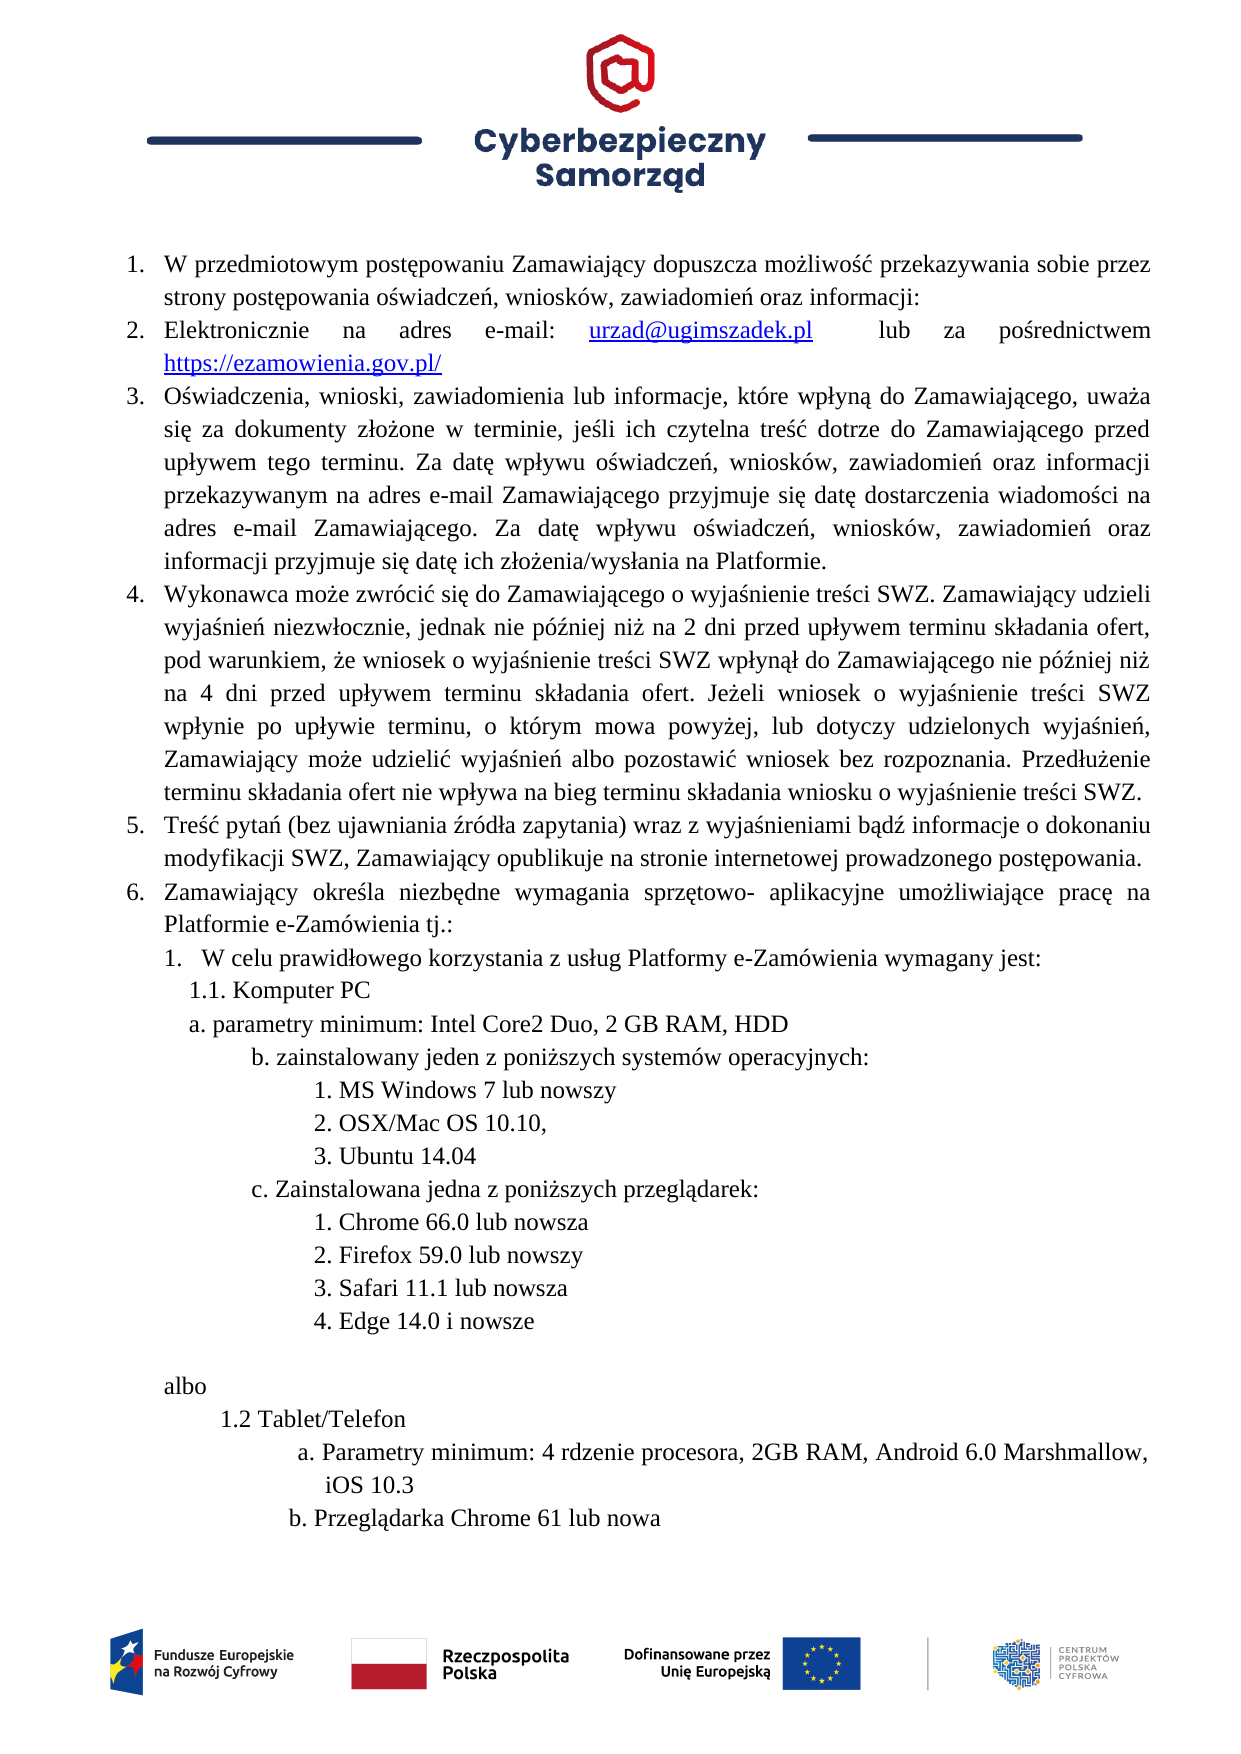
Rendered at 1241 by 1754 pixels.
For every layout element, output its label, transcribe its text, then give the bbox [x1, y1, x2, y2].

list W przedmiotowym postępowaniu Zamawiający dopuszcza możliwość przekazywania sobie przez strony postępowania oświadczeń, wniosków, zawiadomień oraz informacji: [126, 249, 1152, 311]
text c. Zainstalowana jedna z poniższych przeglądarek: [164, 1174, 1152, 1202]
text albo [164, 1371, 1152, 1400]
text 1. Chrome 66.0 lub nowsza [164, 1207, 1152, 1236]
picture [88, 1606, 1152, 1717]
text b. zainstalowany jeden z poniższych systemów operacyjnych: [164, 1042, 1152, 1070]
text 1. MS Windows 7 lub nowszy [164, 1075, 1152, 1103]
text a. parametry minimum: Intel Core2 Duo, 2 GB RAM, HDD [164, 1009, 1152, 1037]
list Wykonawca może zwrócić się do Zamawiającego o wyjaśnienie treści SWZ. Zamawiający udzieli wyjaśnień niezwłocznie, jednak nie później niż na 2 dni przed upływem terminu składania ofert, pod warunkiem, że wniosek o wyjaśnienie treści SWZ wpłynął do Zamawiającego nie później niż na 4 dni przed upływem terminu składania ofert. Jeżeli wniosek o wyjaśnienie treści SWZ wpłynie po upływie terminu, o którym mowa powyżej, lub dotyczy udzielonych wyjaśnień, Zamawiający może udzielić wyjaśnień albo pozostawić wniosek bez rozpoznania. Przedłużenie terminu składania ofert nie wpływa na bieg terminu składania wniosku o wyjaśnienie treści SWZ. [126, 579, 1152, 806]
picture [807, 134, 1083, 142]
text 3. Safari 11.1 lub nowsza [164, 1273, 1152, 1302]
text 2. Firefox 59.0 lub nowszy [164, 1240, 1152, 1268]
text 2. OSX/Mac OS 10.10, [164, 1108, 1152, 1136]
text 1.2 Tablet/Telefon [164, 1404, 1152, 1433]
text 3. Ubuntu 14.04 [164, 1141, 1152, 1169]
picture [147, 136, 422, 145]
list Oświadczenia, wnioski, zawiadomienia lub informacje, które wpłyną do Zamawiającego, uważa się za dokumenty złożone w terminie, jeśli ich czytelna treść dotrze do Zamawiającego przed upływem tego terminu. Za datę wpływu oświadczeń, wniosków, zawiadomień oraz informacji przekazywanym na adres e-mail Zamawiającego przyjmuje się datę dostarczenia wiadomości na adres e-mail Zamawiającego. Za datę wpływu oświadczeń, wniosków, zawiadomień oraz informacji przyjmuje się datę ich złożenia/wysłania na Platformie. [126, 381, 1152, 575]
list Zamawiający określa niezbędne wymagania sprzętowo- aplikacyjne umożliwiające pracę na Platformie e-Zamówienia tj.: [126, 877, 1152, 938]
text 1.1. Komputer PC [164, 976, 1152, 1004]
picture [474, 34, 766, 193]
text b. Przeglądarka Chrome 61 lub nowa [164, 1503, 1152, 1532]
list Treść pytań (bez ujawniania źródła zapytania) wraz z wyjaśnieniami bądź informacje o dokonaniu modyfikacji SWZ, Zamawiający opublikuje na stronie internetowej prowadzonego postępowania. [126, 811, 1152, 872]
text 4. Edge 14.0 i nowsze [164, 1306, 1152, 1334]
text a. Parametry minimum: 4 rdzenie procesora, 2GB RAM, Android 6.0 Marshmallow, iOS 10.3 [162, 1437, 1152, 1499]
list W celu prawidłowego korzystania z usług Platformy e-Zamówienia wymagany jest: [164, 943, 1152, 971]
list Elektronicznie na adres e-mail: urzad@ugimszadek.pl lub za pośrednictwem https://ezamowienia.gov.pl/ [126, 315, 1152, 377]
